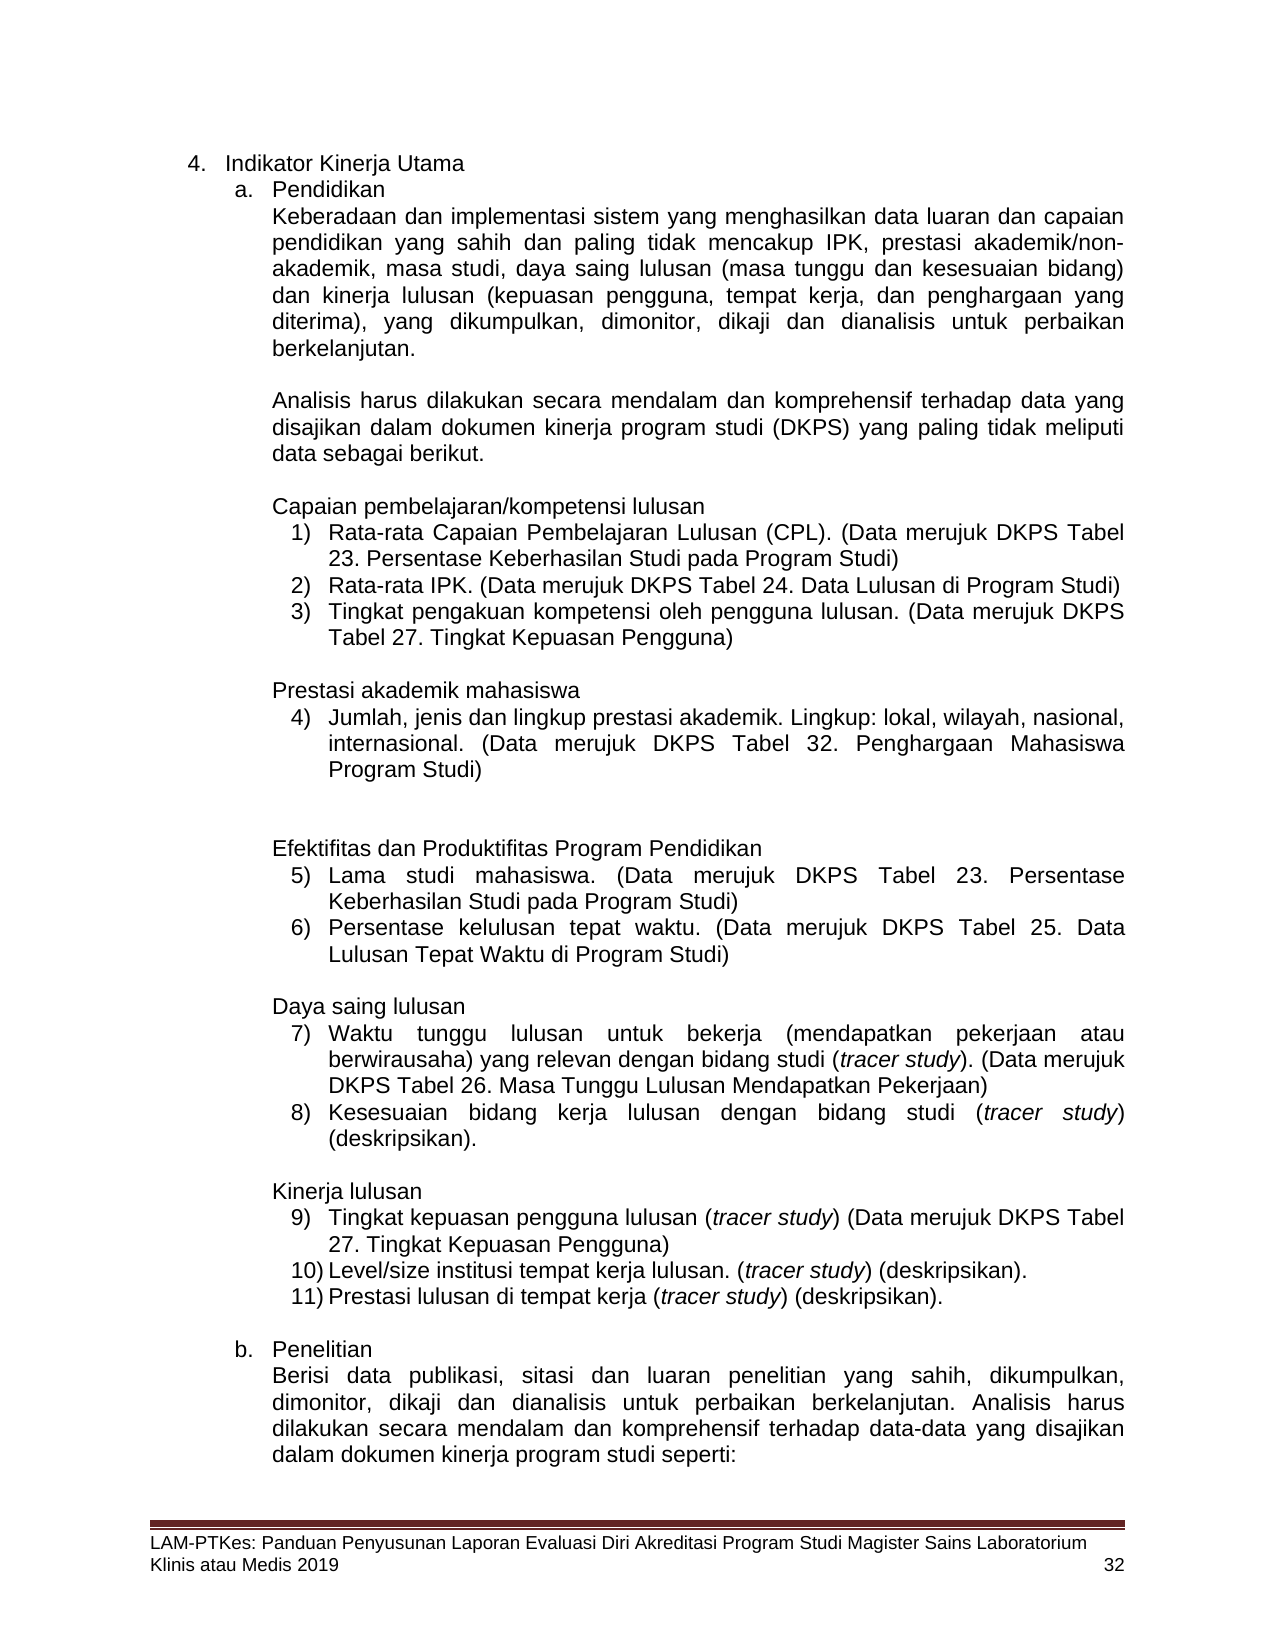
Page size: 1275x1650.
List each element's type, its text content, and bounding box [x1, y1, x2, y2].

list Tingkat pengakuan kompetensi oleh pengguna lulusan. (Data merujuk DKPS Tabel 27. Tingkat Kepuasan Pengguna) [291, 598, 1125, 651]
list Penelitian [234, 1336, 1125, 1362]
list Pendidikan [234, 176, 1125, 203]
text Analisis harus dilakukan secara mendalam dan komprehensif terhadap data yang disajikan dalam dokumen kinerja program studi (DKPS) yang paling tidak meliputi data sebagai berikut. [272, 387, 1125, 466]
list Kesesuaian bidang kerja lulusan dengan bidang studi (tracer study) (deskripsikan). [291, 1099, 1125, 1151]
list Waktu tunggu lulusan untuk bekerja (mendapatkan pekerjaan atau berwirausaha) yang relevan dengan bidang studi (tracer study). (Data merujuk DKPS Tabel 26. Masa Tunggu Lulusan Mendapatkan Pekerjaan) [291, 1020, 1125, 1099]
list Jumlah, jenis dan lingkup prestasi akademik. Lingkup: lokal, wilayah, nasional, internasional. (Data merujuk DKPS Tabel 32. Penghargaan Mahasiswa Program Studi) [291, 703, 1125, 782]
text Efektifitas dan Produktifitas Program Pendidikan [272, 835, 1125, 862]
list Lama studi mahasiswa. (Data merujuk DKPS Tabel 23. Persentase Keberhasilan Studi pada Program Studi) [291, 862, 1125, 914]
text Berisi data publikasi, sitasi dan luaran penelitian yang sahih, dikumpulkan, dimonitor, dikaji dan dianalisis untuk perbaikan berkelanjutan. Analisis harus dilakukan secara mendalam dan komprehensif terhadap data-data yang disajikan dalam dokumen kinerja program studi seperti: [272, 1362, 1125, 1468]
list Rata-rata Capaian Pembelajaran Lulusan (CPL). (Data merujuk DKPS Tabel 23. Persentase Keberhasilan Studi pada Program Studi) [291, 519, 1125, 572]
list Persentase kelulusan tepat waktu. (Data merujuk DKPS Tabel 25. Data Lulusan Tepat Waktu di Program Studi) [291, 914, 1125, 967]
text Keberadaan dan implementasi sistem yang menghasilkan data luaran dan capaian pendidikan yang sahih dan paling tidak mencakup IPK, prestasi akademik/non-akademik, masa studi, daya saing lulusan (masa tunggu dan kesesuaian bidang) dan kinerja lulusan (kepuasan pengguna, tempat kerja, dan penghargaan yang diterima), yang dikumpulkan, dimonitor, dikaji dan dianalisis untuk perbaikan berkelanjutan. [272, 203, 1125, 361]
text Prestasi akademik mahasiswa [272, 677, 1125, 703]
list Level/size institusi tempat kerja lulusan. (tracer study) (deskripsikan). [291, 1257, 1125, 1283]
text Capaian pembelajaran/kompetensi lulusan [272, 493, 1125, 519]
text Daya saing lulusan [272, 993, 1125, 1020]
list Tingkat kepuasan pengguna lulusan (tracer study) (Data merujuk DKPS Tabel 27. Tingkat Kepuasan Pengguna) [291, 1204, 1125, 1257]
list Indikator Kinerja Utama [187, 150, 1125, 176]
text Kinerja lulusan [272, 1178, 1125, 1204]
list Rata-rata IPK. (Data merujuk DKPS Tabel 24. Data Lulusan di Program Studi) [291, 572, 1125, 598]
list Prestasi lulusan di tempat kerja (tracer study) (deskripsikan). [291, 1283, 1125, 1309]
